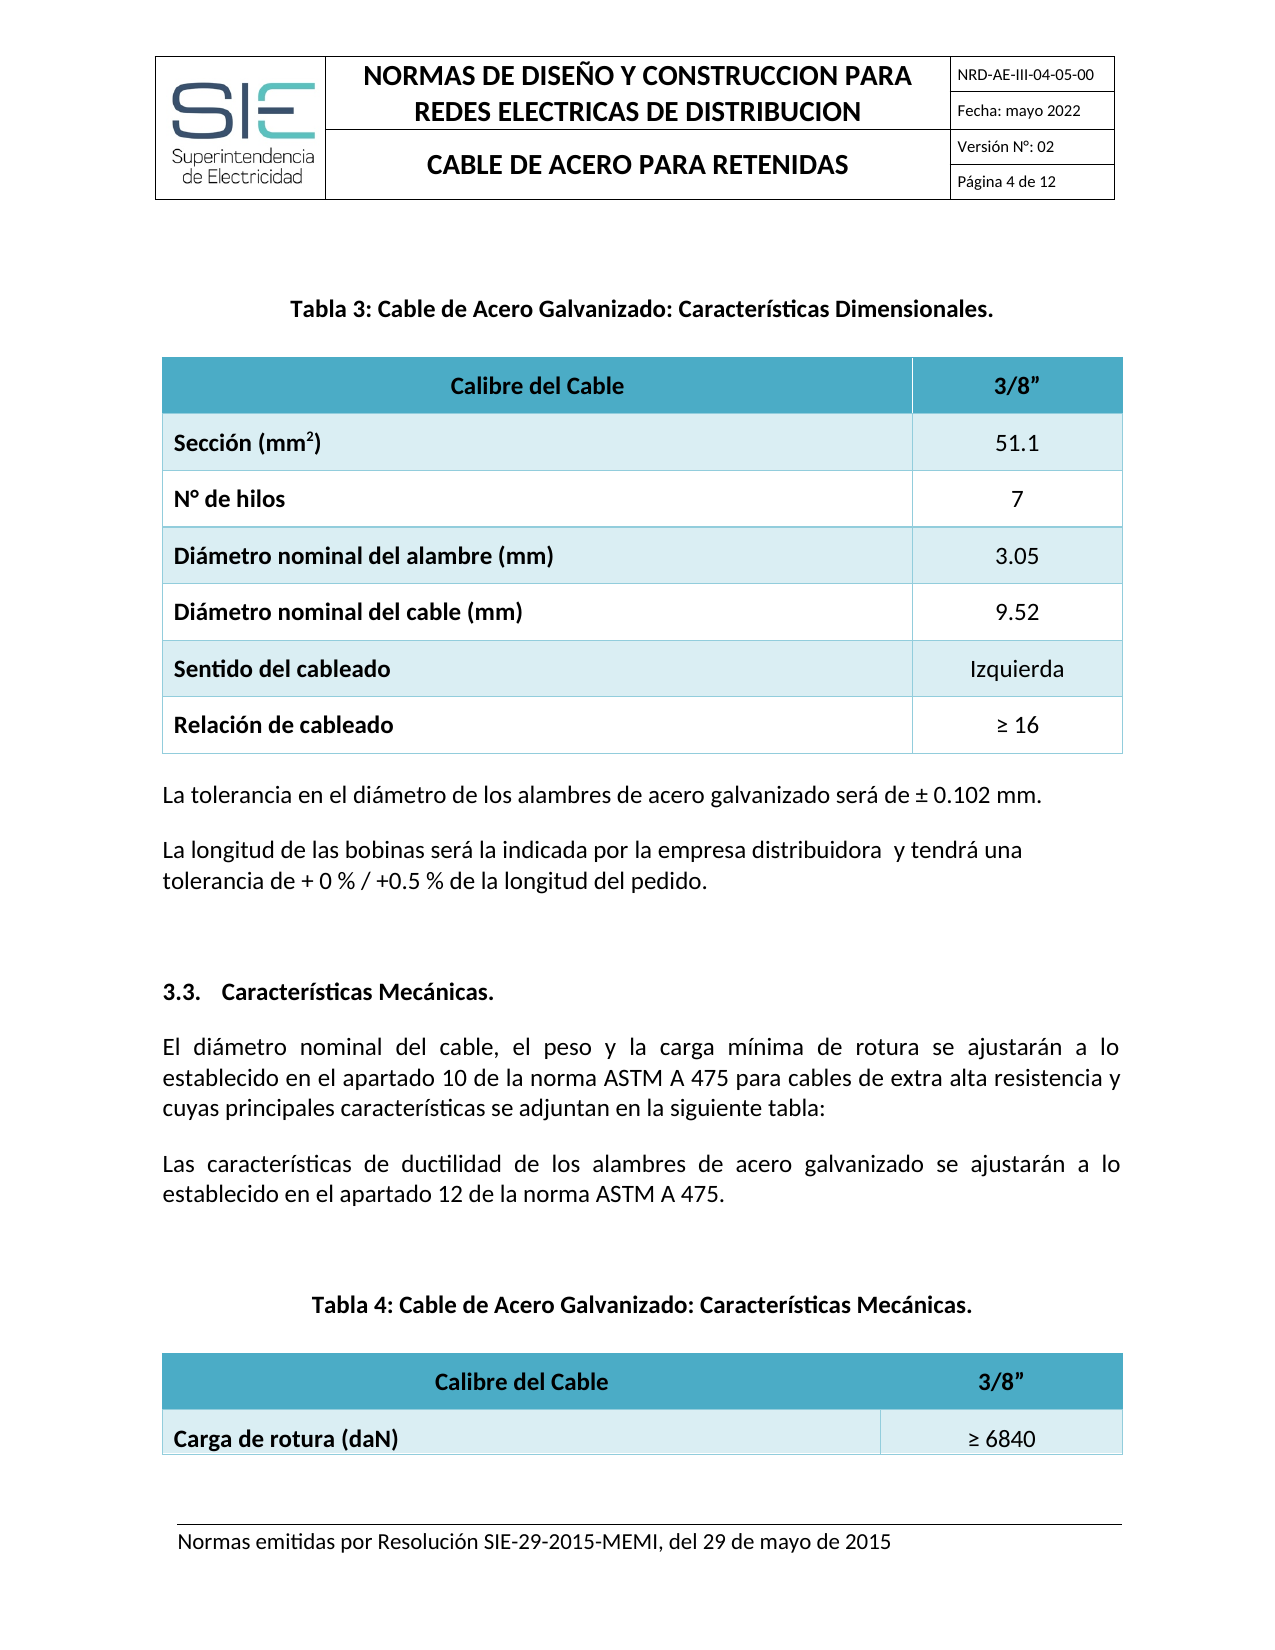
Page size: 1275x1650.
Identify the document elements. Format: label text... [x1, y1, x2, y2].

table_cell ≥ 16 [913, 697, 1122, 753]
text El diámetro nominal del cable, el peso y la carga mínima de rotura se ajustarán a lo establecido en el apartado 10 de la norma ASTM A 475 para cables de extra alta resistencia y cuyas principales características se adjuntan en la siguiente tabla: [162, 1031, 1122, 1123]
text La longitud de las bobinas será la indicada por la empresa distribuidora y tendrá una tolerancia de + 0 % / +0.5 % de la longitud del pedido. [162, 834, 1122, 895]
table_cell Diámetro nominal del cable (mm) [163, 584, 912, 639]
table_header Calibre del Cable [163, 1354, 881, 1409]
text Tabla 3: Cable de Acero Galvanizado: Características Dimensionales. [162, 293, 1122, 324]
text Tabla 4: Cable de Acero Galvanizado: Características Mecánicas. [162, 1289, 1122, 1320]
table_cell Diámetro nominal del alambre (mm) [163, 528, 912, 583]
table_cell N° de hilos [163, 471, 912, 526]
picture [166, 68, 321, 188]
table_cell 7 [913, 471, 1122, 526]
table_cell Izquierda [913, 641, 1122, 696]
table_header 3/8” [913, 358, 1122, 413]
table_header 3/8” [881, 1354, 1122, 1409]
table_cell Carga de rotura (daN) [163, 1410, 880, 1453]
table_cell Sección (mm2) [163, 414, 912, 470]
table_cell 51.1 [913, 414, 1122, 470]
table_cell ≥ 6840 [881, 1410, 1122, 1453]
table_header Calibre del Cable [163, 358, 912, 413]
table_cell 9.52 [913, 584, 1122, 639]
text La tolerancia en el diámetro de los alambres de acero galvanizado será de ± . [162, 779, 1122, 809]
table_cell 3.05 [913, 528, 1122, 583]
table_cell Relación de cableado [163, 697, 912, 753]
text Las características de ductilidad de los alambres de acero galvanizado se ajustarán a lo establecido en el apartado 12 de la norma ASTM A 475. [162, 1148, 1122, 1209]
table_cell Sentido del cableado [163, 641, 912, 696]
subtitle Características Mecánicas. [162, 976, 1122, 1006]
